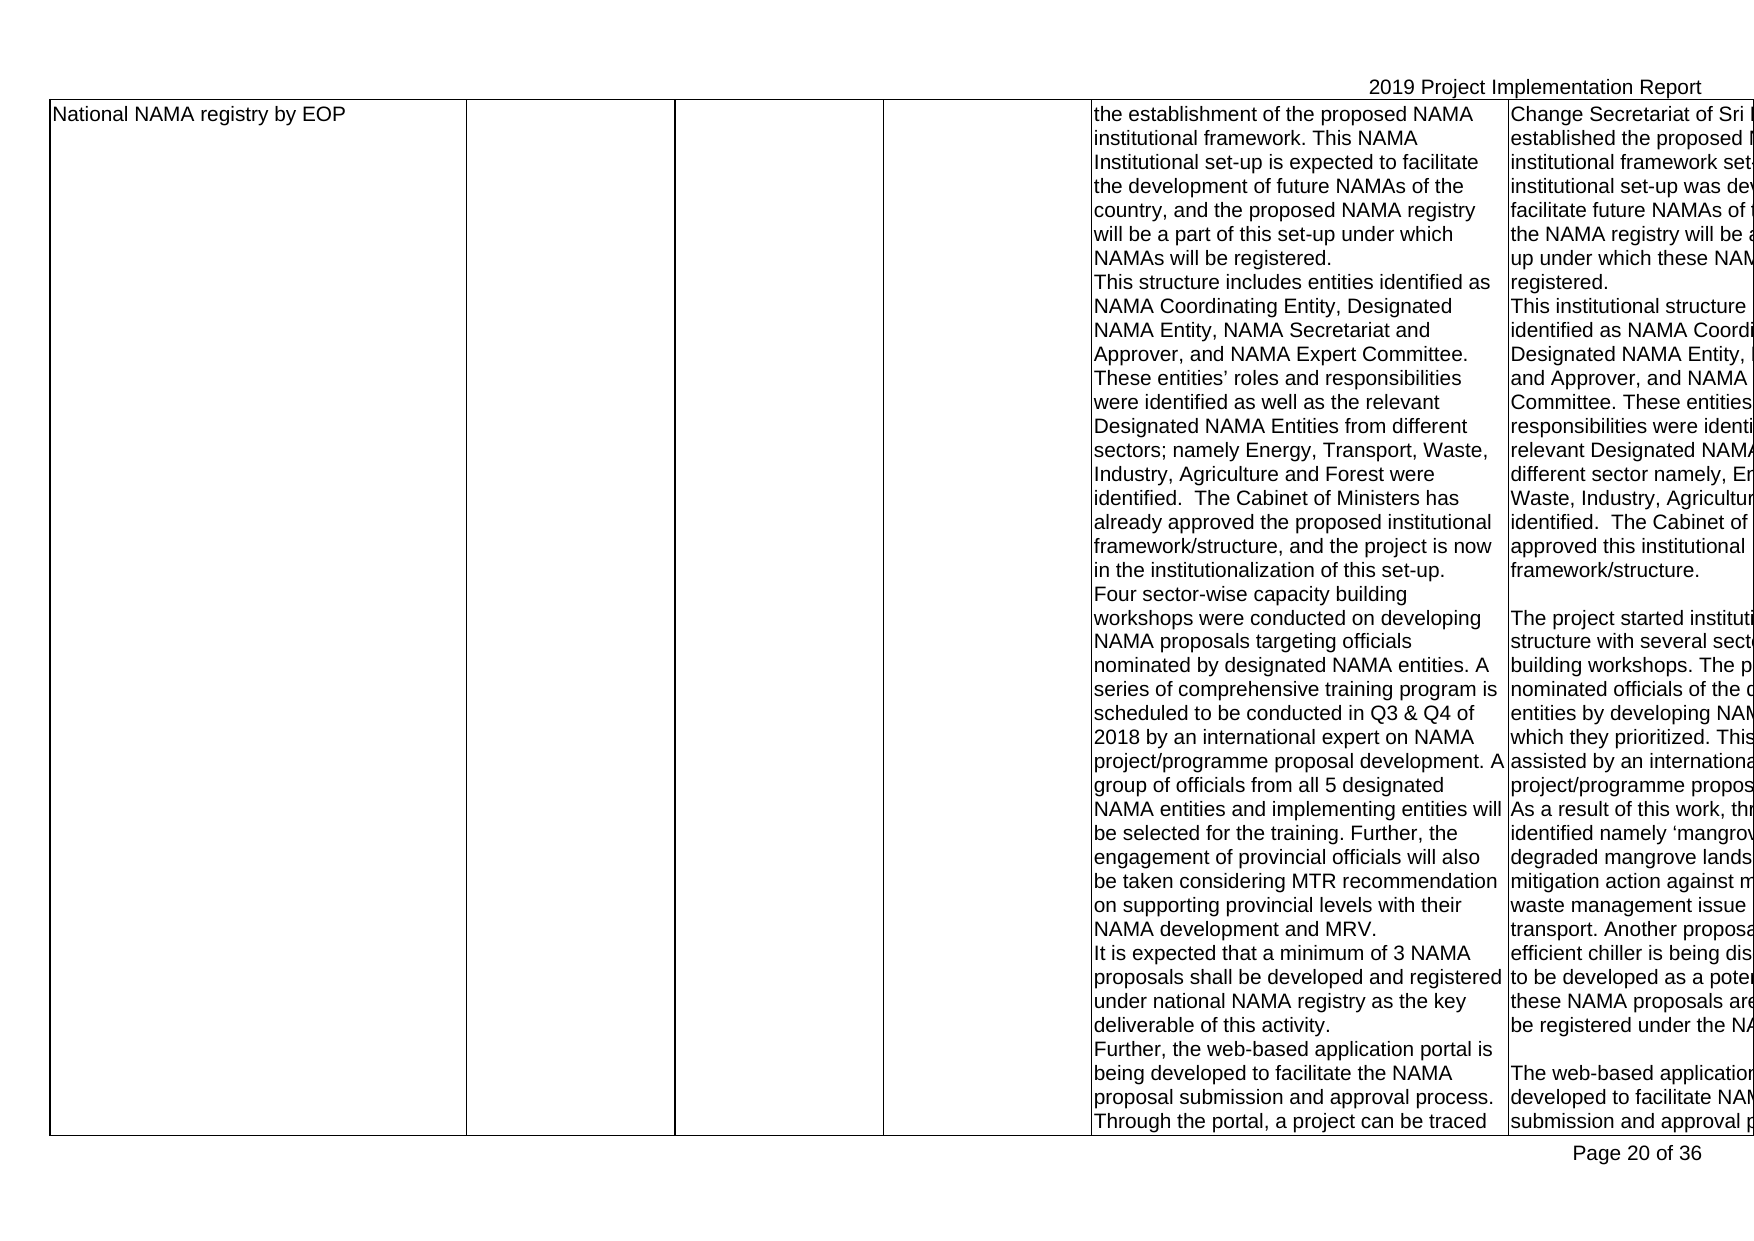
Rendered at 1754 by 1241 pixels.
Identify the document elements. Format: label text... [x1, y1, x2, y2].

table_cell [1092, 100, 1508, 1134]
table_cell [51, 100, 466, 1134]
table_cell 0 [467, 100, 674, 1134]
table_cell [676, 100, 883, 1134]
table_cell 3 [884, 100, 1091, 1134]
